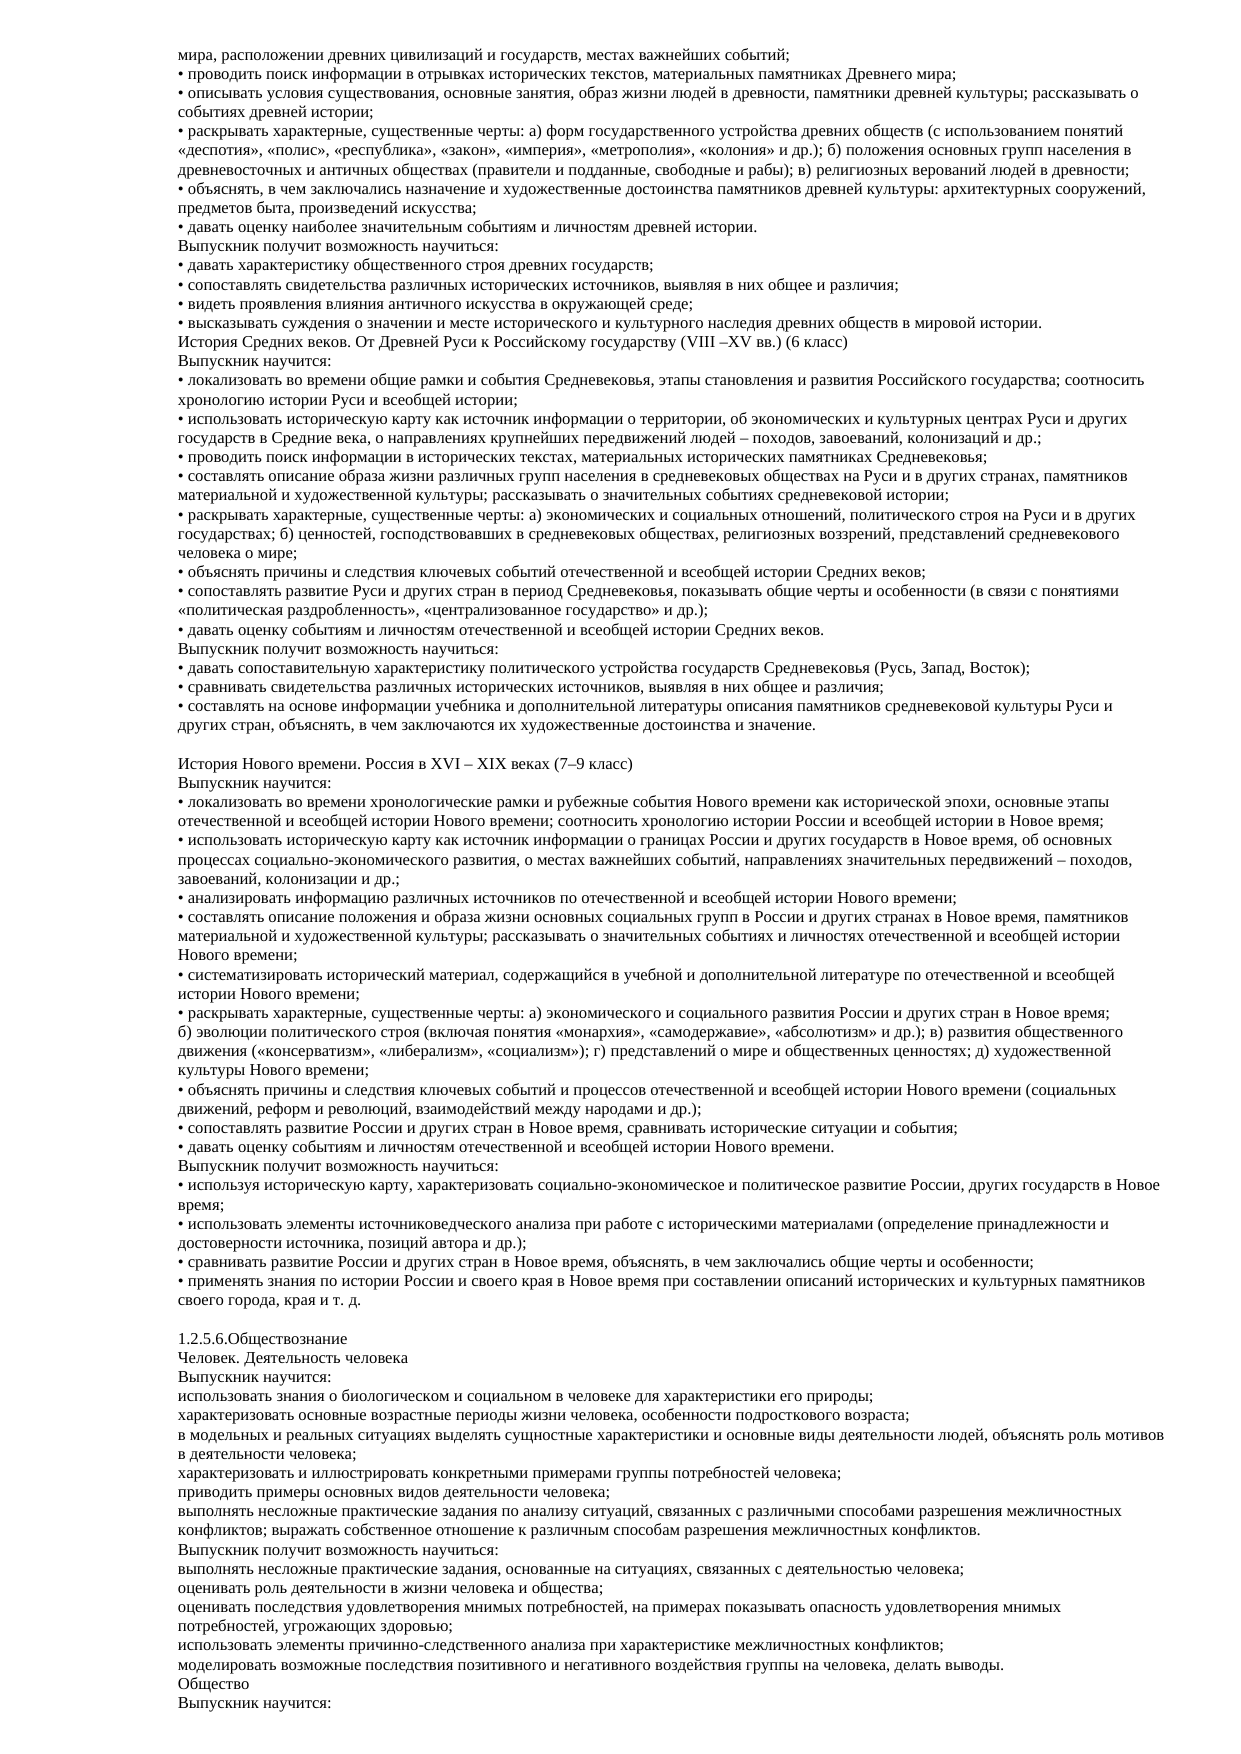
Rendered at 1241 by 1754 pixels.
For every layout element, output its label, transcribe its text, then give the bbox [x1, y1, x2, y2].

text • давать оценку событиям и личностям отечественной и всеобщей истории Средних веков. [178, 619, 1166, 638]
text • проводить поиск информации в исторических текстах, материальных исторических памятниках Средневековья; [178, 447, 1166, 466]
text История Средних веков. От Древней Руси к Российскому государству (VIII –XV вв.) (6 класс) [178, 332, 1166, 351]
text • давать сопоставительную характеристику политического устройства государств Средневековья (Русь, Запад, Восток); [178, 658, 1166, 677]
text использовать элементы причинно-следственного анализа при характеристике межличностных конфликтов; [178, 1635, 1166, 1654]
text • составлять на основе информации учебника и дополнительной литературы описания памятников средневековой культуры Руси и других стран, объяснять, в чем заключаются их художественные достоинства и значение. [178, 696, 1166, 734]
text Человек. Деятельность человека [178, 1348, 1166, 1367]
text • составлять описание положения и образа жизни основных социальных групп в России и других странах в Новое время, памятников материальной и художественной культуры; рассказывать о значительных событиях и личностях отечественной и всеобщей истории Нового времени; [178, 907, 1166, 964]
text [178, 44, 1166, 63]
text • видеть проявления влияния античного искусства в окружающей среде; [178, 293, 1166, 313]
text • давать оценку наиболее значительным событиям и личностям древней истории. [178, 217, 1166, 236]
text • локализовать во времени хронологические рамки и рубежные события Нового времени как исторической эпохи, основные этапы отечественной и всеобщей истории Нового времени; соотносить хронологию истории России и всеобщей истории в Новое время; [178, 792, 1166, 830]
text • сопоставлять свидетельства различных исторических источников, выявляя в них общее и различия; [178, 274, 1166, 293]
text • использовать историческую карту как источник информации о границах России и других государств в Новое время, об основных процессах социально-экономического развития, о местах важнейших событий, направлениях значительных передвижений – походов, завоеваний, колонизации и др.; [178, 830, 1166, 888]
text в модельных и реальных ситуациях выделять сущностные характеристики и основные виды деятельности людей, объяснять роль мотивов в деятельности человека; [178, 1424, 1166, 1463]
text • использовать историческую карту как источник информации о территории, об экономических и культурных центрах Руси и других государств в Средние века, о направлениях крупнейших передвижений людей – походов, завоеваний, колонизаций и др.; [178, 408, 1166, 447]
text • раскрывать характерные, существенные черты: а) экономического и социального развития России и других стран в Новое время; б) эволюции политического строя (включая понятия «монархия», «самодержавие», «абсолютизм» и др.); в) развития общественного движения («консерватизм», «либерализм», «социализм»); г) представлений о мире и общественных ценностях; д) художественной культуры Нового времени; [178, 1003, 1166, 1079]
text • давать оценку событиям и личностям отечественной и всеобщей истории Нового времени. [178, 1137, 1166, 1156]
text Выпускник научится: [178, 351, 1166, 370]
text • используя историческую карту, характеризовать социально-экономическое и политическое развитие России, других государств в Новое время; [178, 1175, 1166, 1213]
text • объяснять причины и следствия ключевых событий и процессов отечественной и всеобщей истории Нового времени (социальных движений, реформ и революций, взаимодействий между народами и др.); [178, 1079, 1166, 1118]
text • раскрывать характерные, существенные черты: а) экономических и социальных отношений, политического строя на Руси и в других государствах; б) ценностей, господствовавших в средневековых обществах, религиозных воззрений, представлений средневекового человека о мире; [178, 504, 1166, 562]
text Выпускник научится: [178, 1693, 1166, 1712]
text использовать знания о биологическом и социальном в человеке для характеристики его природы; [178, 1386, 1166, 1405]
text оценивать роль деятельности в жизни человека и общества; [178, 1578, 1166, 1597]
text • описывать условия существования, основные занятия, образ жизни людей в древности, памятники древней культуры; рассказывать о событиях древней истории; [178, 83, 1166, 121]
text приводить примеры основных видов деятельности человека; [178, 1482, 1166, 1501]
text Выпускник получит возможность научиться: [178, 638, 1166, 658]
text • сопоставлять развитие Руси и других стран в период Средневековья, показывать общие черты и особенности (в связи с понятиями «политическая раздробленность», «централизованное государство» и др.); [178, 581, 1166, 619]
text • анализировать информацию различных источников по отечественной и всеобщей истории Нового времени; [178, 888, 1166, 907]
text выполнять несложные практические задания, основанные на ситуациях, связанных с деятельностью человека; [178, 1558, 1166, 1578]
text выполнять несложные практические задания по анализу ситуаций, связанных с различными способами разрешения межличностных конфликтов; выражать собственное отношение к различным способам разрешения межличностных конфликтов. [178, 1501, 1166, 1539]
text Выпускник научится: [178, 773, 1166, 792]
text • давать характеристику общественного строя древних государств; [178, 255, 1166, 274]
text • локализовать во времени общие рамки и события Средневековья, этапы становления и развития Российского государства; соотносить хронологию истории Руси и всеобщей истории; [178, 370, 1166, 408]
text Выпускник получит возможность научиться: [178, 1539, 1166, 1558]
text характеризовать и иллюстрировать конкретными примерами группы потребностей человека; [178, 1463, 1166, 1482]
text Выпускник получит возможность научиться: [178, 236, 1166, 255]
text • сравнивать свидетельства различных исторических источников, выявляя в них общее и различия; [178, 677, 1166, 696]
text • составлять описание образа жизни различных групп населения в средневековых обществах на Руси и в других странах, памятников материальной и художественной культуры; рассказывать о значительных событиях средневековой истории; [178, 466, 1166, 504]
text Выпускник получит возможность научиться: [178, 1156, 1166, 1175]
text • высказывать суждения о значении и месте исторического и культурного наследия древних обществ в мировой истории. [178, 313, 1166, 332]
text • проводить поиск информации в отрывках исторических текстов, материальных памятниках Древнего мира; [178, 63, 1166, 83]
text оценивать последствия удовлетворения мнимых потребностей, на примерах показывать опасность удовлетворения мнимых потребностей, угрожающих здоровью; [178, 1597, 1166, 1635]
text • применять знания по истории России и своего края в Новое время при составлении описаний исторических и культурных памятников своего города, края и т. д. [178, 1271, 1166, 1309]
text • сопоставлять развитие России и других стран в Новое время, сравнивать исторические ситуации и события; [178, 1118, 1166, 1137]
text характеризовать основные возрастные периоды жизни человека, особенности подросткового возраста; [178, 1405, 1166, 1424]
text • раскрывать характерные, существенные черты: а) форм государственного устройства древних обществ (с использованием понятий «деспотия», «полис», «республика», «закон», «империя», «метрополия», «колония» и др.); б) положения основных групп населения в древневосточных и античных обществах (правители и подданные, свободные и рабы); в) религиозных верований людей в древности; [178, 121, 1166, 178]
text Выпускник научится: [178, 1367, 1166, 1386]
text 1.2.5.6.Обществознание [178, 1328, 1166, 1348]
text • сравнивать развитие России и других стран в Новое время, объяснять, в чем заключались общие черты и особенности; [178, 1252, 1166, 1271]
text Общество [178, 1673, 1166, 1693]
text • объяснять, в чем заключались назначение и художественные достоинства памятников древней культуры: архитектурных сооружений, предметов быта, произведений искусства; [178, 178, 1166, 217]
text • использовать элементы источниковедческого анализа при работе с историческими материалами (определение принадлежности и достоверности источника, позиций автора и др.); [178, 1213, 1166, 1252]
text • объяснять причины и следствия ключевых событий отечественной и всеобщей истории Средних веков; [178, 562, 1166, 581]
text • систематизировать исторический материал, содержащийся в учебной и дополнительной литературе по отечественной и всеобщей истории Нового времени; [178, 964, 1166, 1003]
text моделировать возможные последствия позитивного и негативного воздействия группы на человека, делать выводы. [178, 1654, 1166, 1673]
text История Нового времени. Россия в XVI – ХIХ веках (7–9 класс) [178, 753, 1166, 773]
